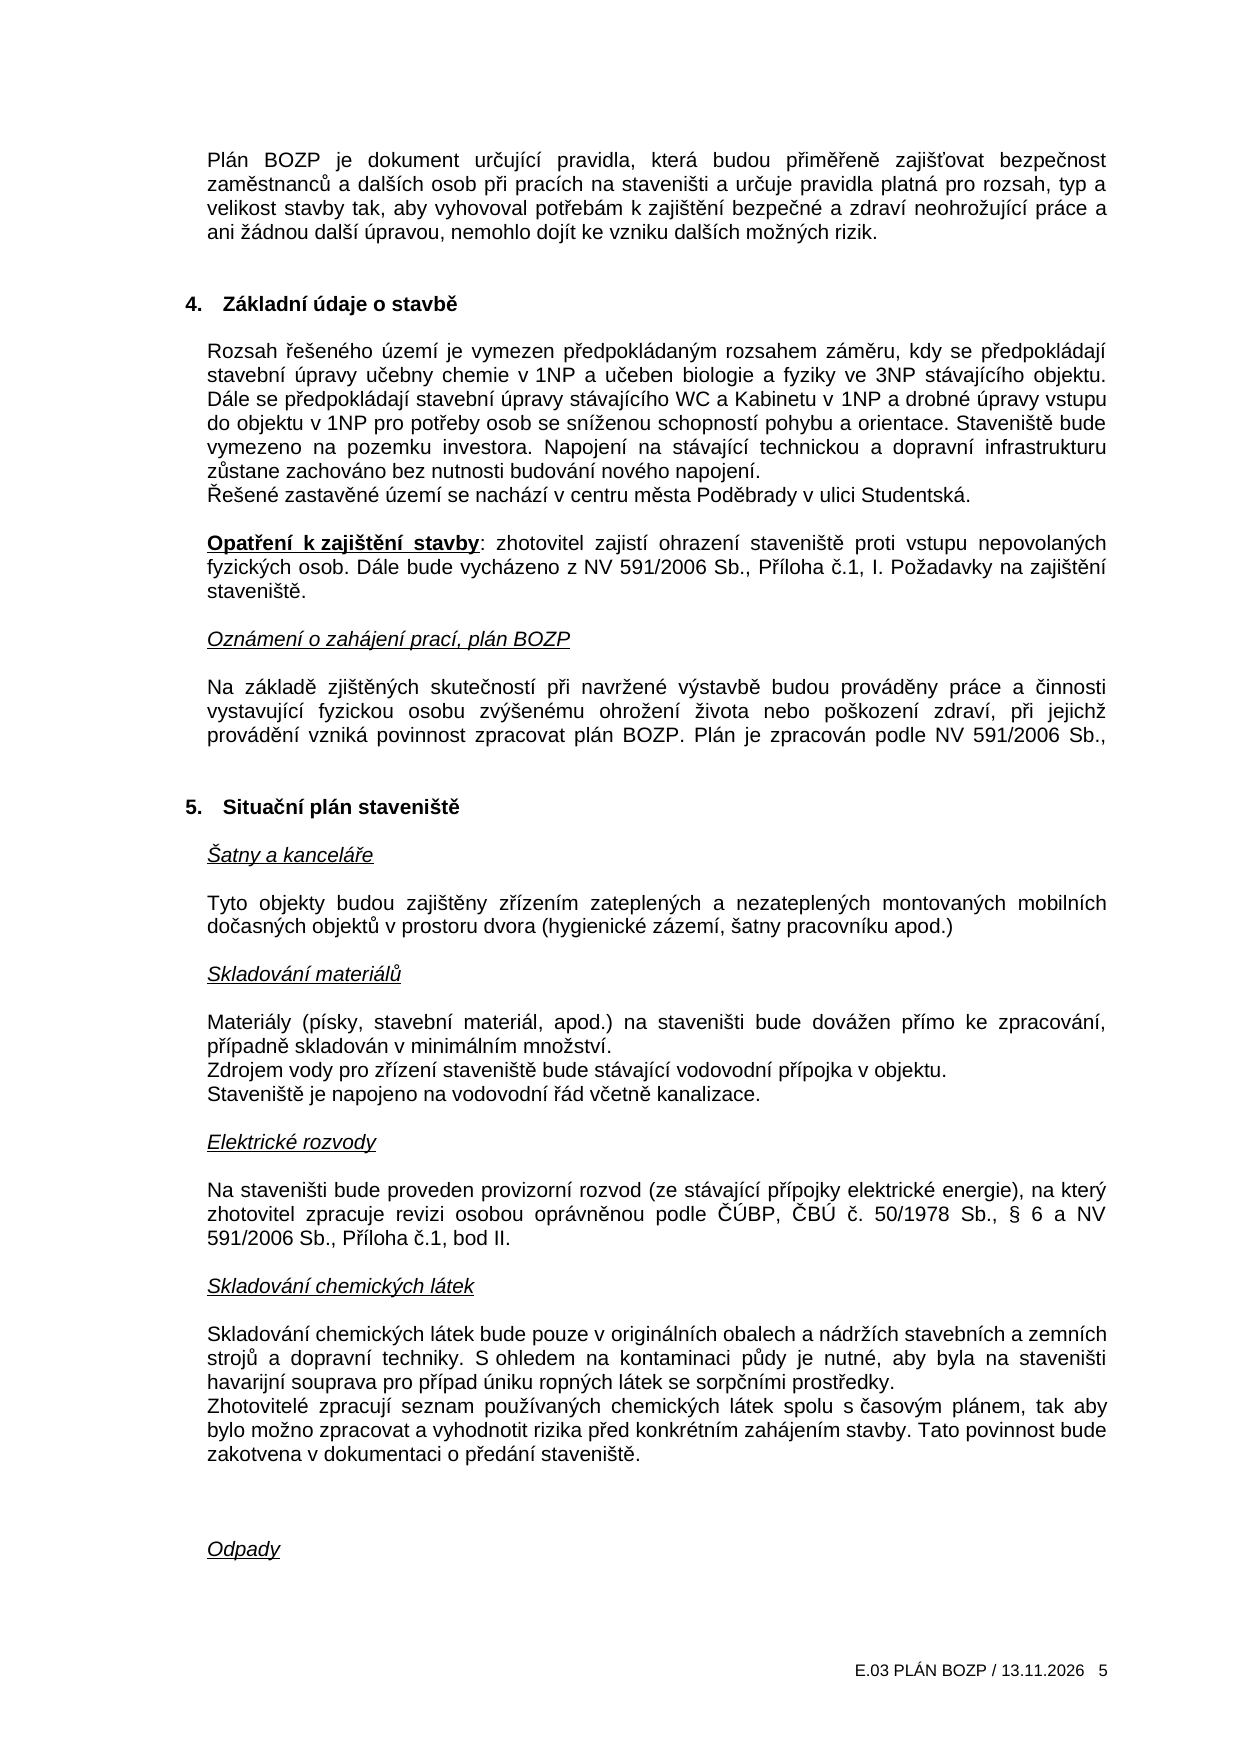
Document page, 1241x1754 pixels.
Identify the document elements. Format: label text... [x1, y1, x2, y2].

text Skladování materiálů [207, 962, 1108, 986]
text Odpady [207, 1537, 1108, 1561]
text Rozsah řešeného území je vymezen předpokládaným rozsahem záměru, kdy se předpokládají stavební úpravy učebny chemie v 1NP a učeben biologie a fyziky ve 3NP stávajícího objektu. Dále se předpokládají stavební úpravy stávajícího WC a Kabinetu v 1NP a drobné úpravy vstupu do objektu v 1NP pro potřeby osob se sníženou schopností pohybu a orientace. Staveniště bude vymezeno na pozemku investora. Napojení na stávající technickou a dopravní infrastrukturu zůstane zachováno bez nutnosti budování nového napojení. [207, 339, 1107, 483]
text Šatny a kanceláře [207, 842, 1108, 866]
text Na základě zjištěných skutečností při navržené výstavbě budou prováděny práce a činnosti vystavující fyzickou osobu zvýšenému ohrožení života nebo poškození zdraví, při jejichž provádění vzniká povinnost zpracovat plán BOZP. Plán je zpracován podle NV 591/2006 Sb., příloha č.5, odstavec – Práce, při kterých hrozí pád z výšky nebo do volné hloubky více než 10 m. [207, 675, 1107, 771]
list Situační plán staveniště [185, 794, 989, 818]
text Plán BOZP je dokument určující pravidla, která budou přiměřeně zajišťovat bezpečnost zaměstnanců a dalších osob při pracích na staveništi a určuje pravidla platná pro rozsah, typ a velikost stavby tak, aby vyhovoval potřebám k zajištění bezpečné a zdraví neohrožující práce a ani žádnou další úpravou, nemohlo dojít ke vzniku dalších možných rizik. [207, 148, 1107, 243]
text Materiály (písky, stavební materiál, apod.) na staveništi bude dovážen přímo ke zpracování, případně skladován v minimálním množství. [207, 1010, 1107, 1058]
text Tyto objekty budou zajištěny zřízením zateplených a nezateplených montovaných mobilních dočasných objektů v prostoru dvora (hygienické zázemí, šatny pracovníku apod.) [207, 890, 1107, 938]
text Elektrické rozvody [207, 1130, 1108, 1154]
text Řešené zastavěné území se nachází v centru města Poděbrady v ulici Studentská. [207, 483, 1107, 507]
text Skladování chemických látek [207, 1274, 1108, 1298]
text Oznámení o zahájení prací, plán BOZP [207, 627, 989, 651]
text Zdrojem vody pro zřízení staveniště bude stávající vodovodní přípojka v objektu. [207, 1058, 1107, 1082]
list Základní údaje o stavbě [185, 291, 989, 315]
text Na staveništi bude proveden provizorní rozvod (ze stávající přípojky elektrické energie), na který zhotovitel zpracuje revizi osobou oprávněnou podle ČÚBP, ČBÚ č. 50/1978 Sb., § 6 a NV 591/2006 Sb., Příloha č.1, bod II. [207, 1178, 1107, 1250]
text Opatření k zajištění stavby: zhotovitel zajistí ohrazení staveniště proti vstupu nepovolaných fyzických osob. Dále bude vycházeno z NV 591/2006 Sb., Příloha č.1, I. Požadavky na zajištění staveniště. [207, 531, 1107, 603]
text Staveniště je napojeno na vodovodní řád včetně kanalizace. [207, 1082, 1107, 1106]
text Zhotovitelé zpracují seznam používaných chemických látek spolu s časovým plánem, tak aby bylo možno zpracovat a vyhodnotit rizika před konkrétním zahájením stavby. Tato povinnost bude zakotvena v dokumentaci o předání staveniště. [207, 1393, 1107, 1465]
text Skladování chemických látek bude pouze v originálních obalech a nádržích stavebních a zemních strojů a dopravní techniky. S ohledem na kontaminaci půdy je nutné, aby byla na staveništi havarijní souprava pro případ úniku ropných látek se sorpčními prostředky. [207, 1322, 1107, 1393]
